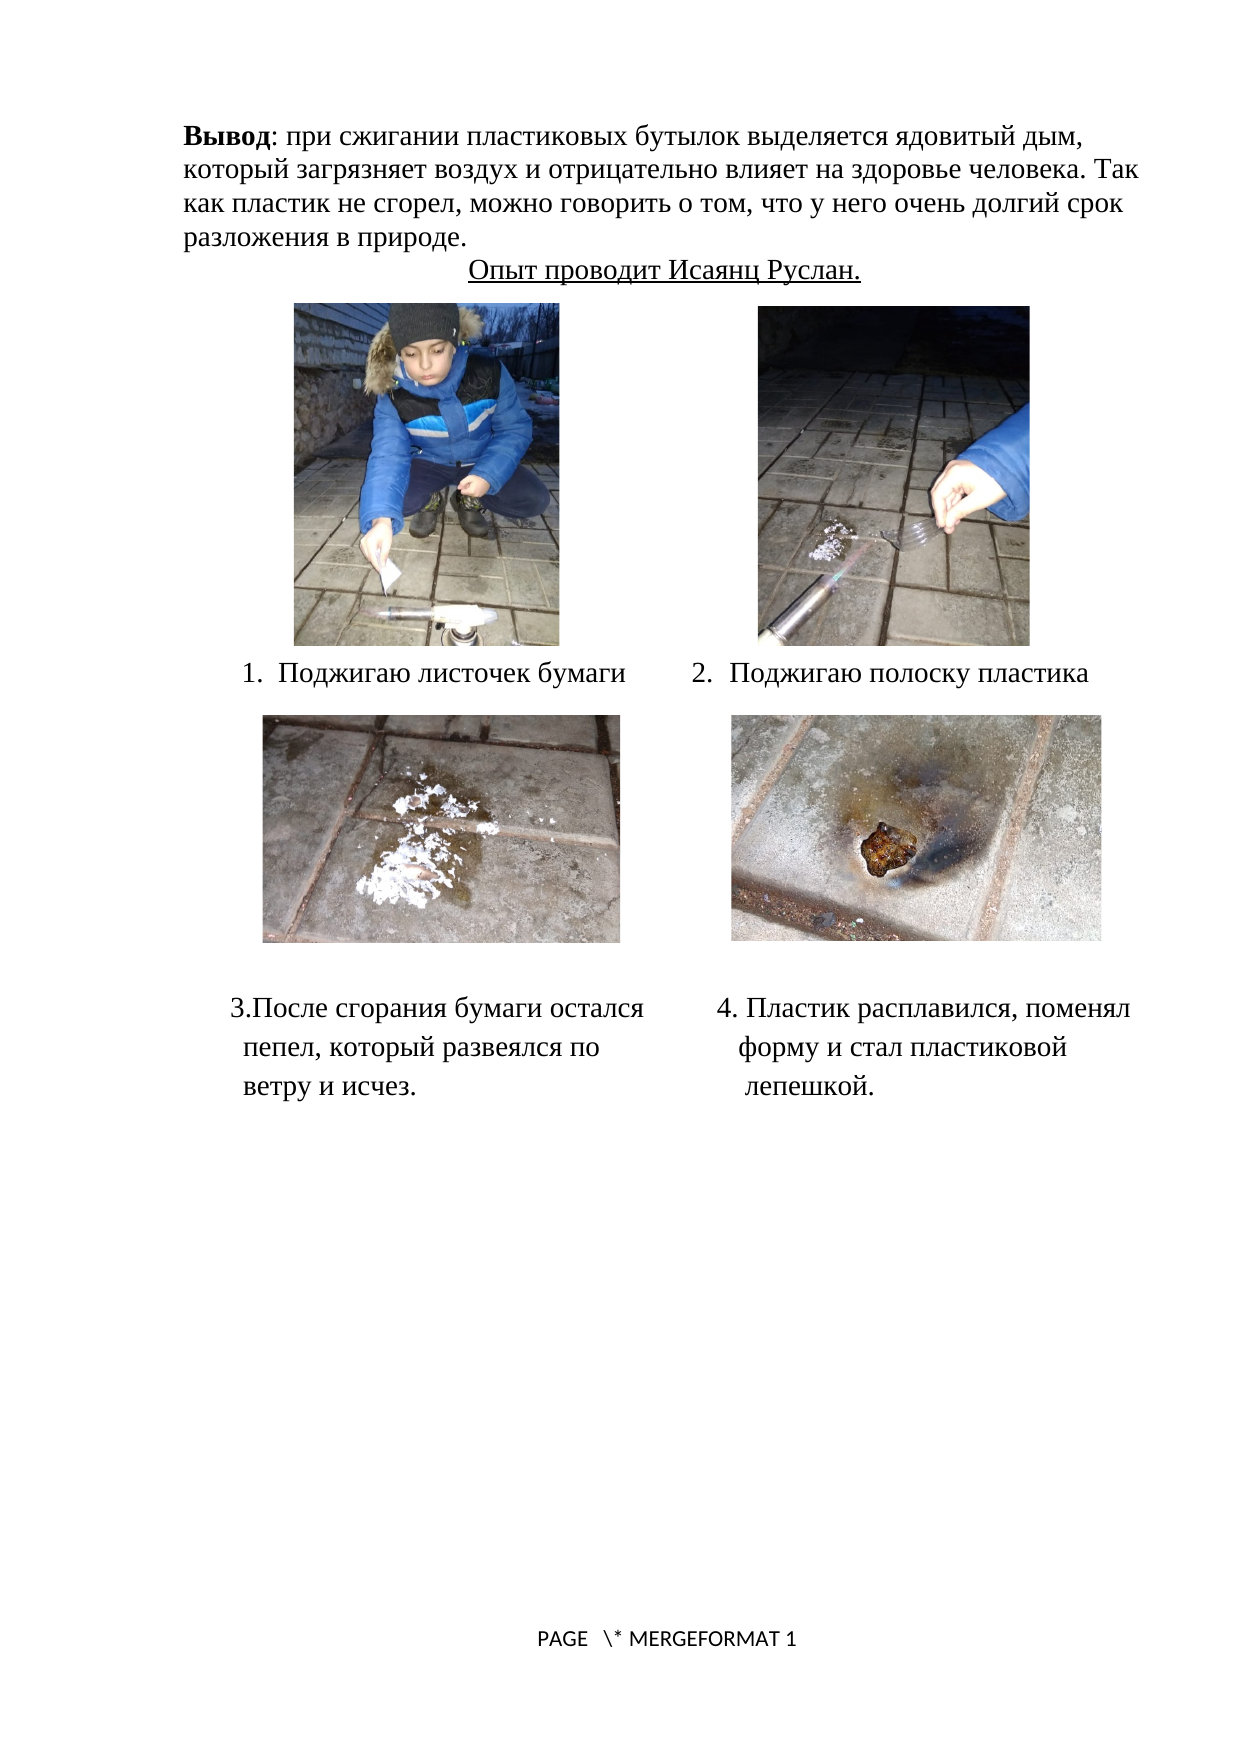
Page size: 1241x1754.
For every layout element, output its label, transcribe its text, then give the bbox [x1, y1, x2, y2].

picture [262, 715, 621, 943]
text ветру и исчез. лепешкой. [177, 1068, 1146, 1101]
text Вывод: при сжигании пластиковых бутылок выделяется ядовитый дым, который загрязняет воздух и отрицательно влияет на здоровье человека. Так как пластик не сгорел, можно говорить о том, что у него очень долгий срок разложения в природе. [183, 118, 1146, 252]
picture [293, 303, 560, 644]
text 1. Поджигаю листочек бумаги 2. Поджигаю полоску пластика [183, 655, 1146, 688]
picture [757, 306, 1030, 644]
text пепел, который развеялся по форму и стал пластиковой [177, 1029, 1146, 1063]
picture [731, 715, 1102, 941]
text 3.После сгорания бумаги остался 4. Пластик расплавился, поменял [177, 990, 1146, 1024]
text Опыт проводит Исаянц Руслан. [183, 252, 1146, 286]
